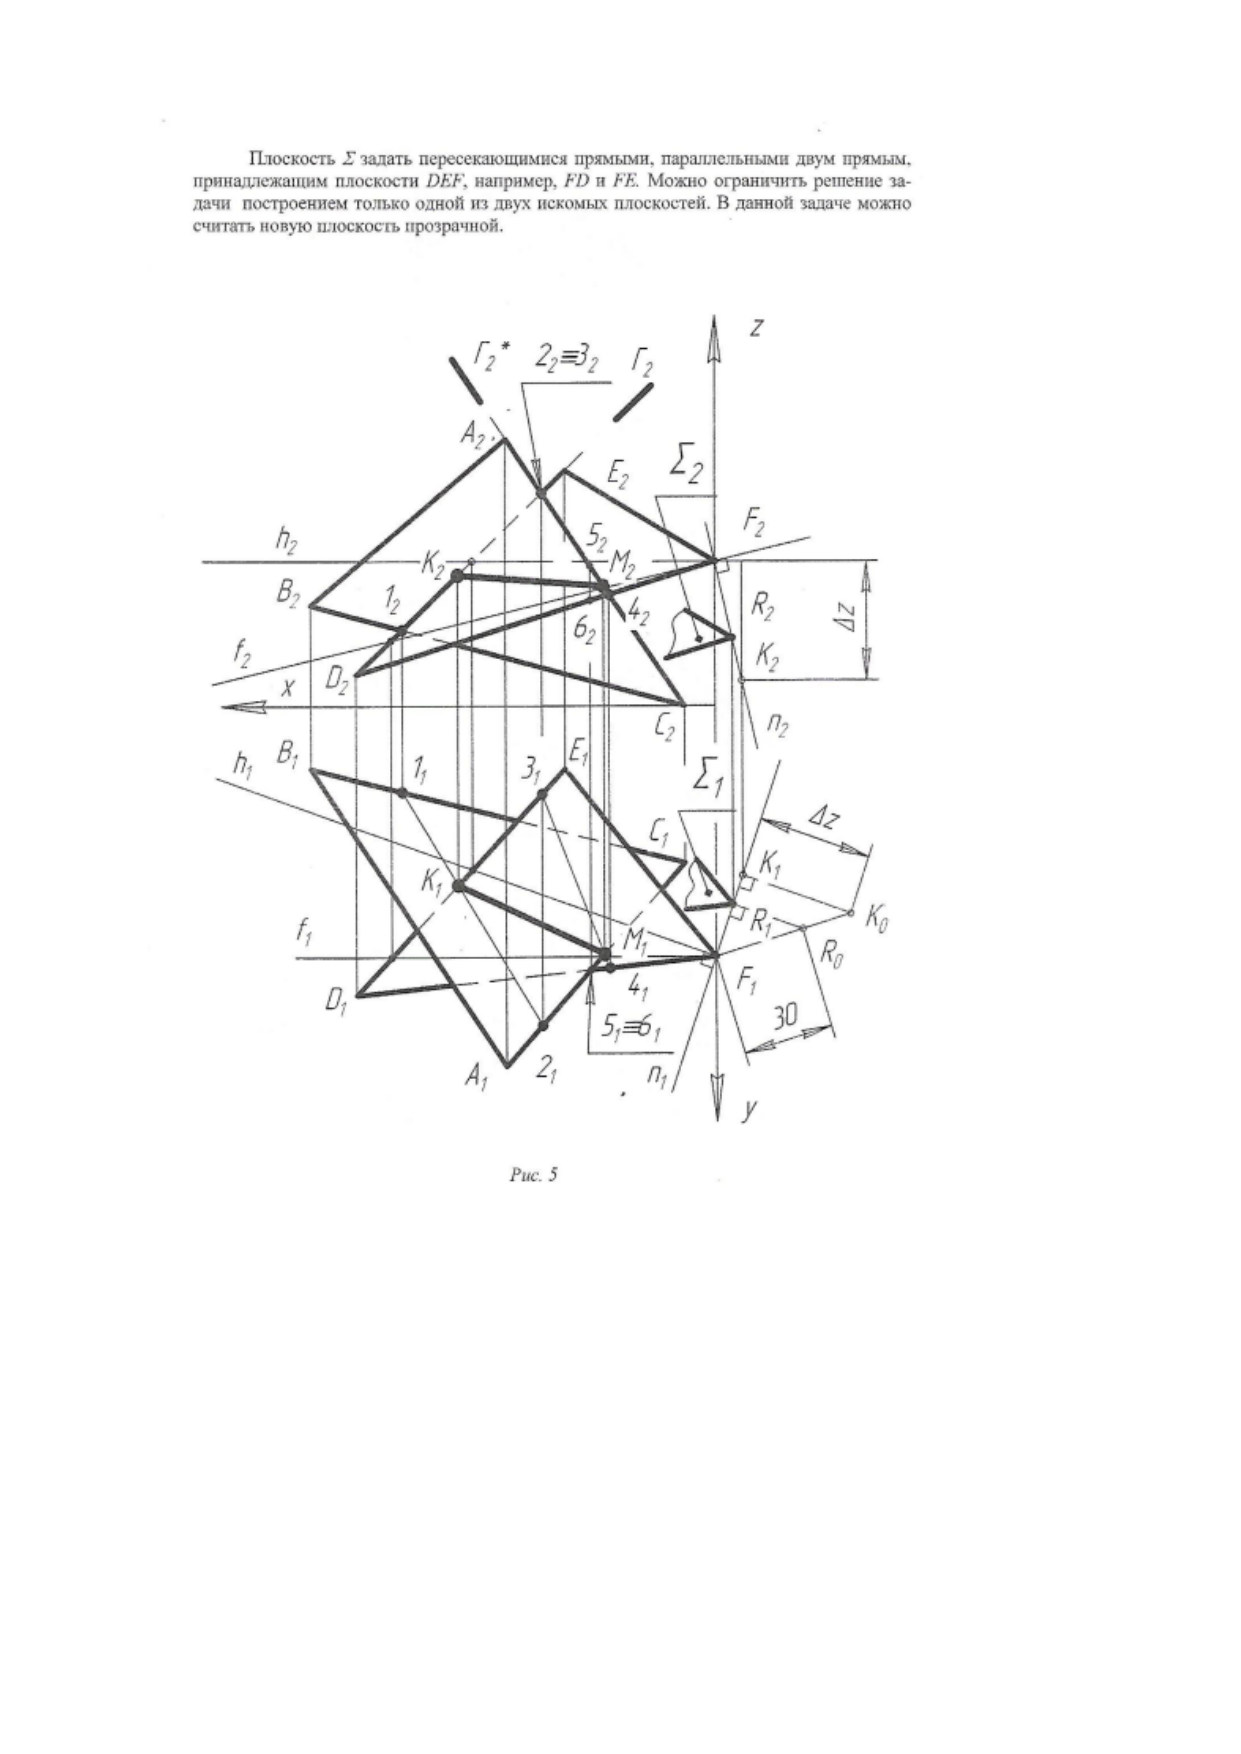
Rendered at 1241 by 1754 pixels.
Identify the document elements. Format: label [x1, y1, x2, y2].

picture [147, 118, 959, 1221]
